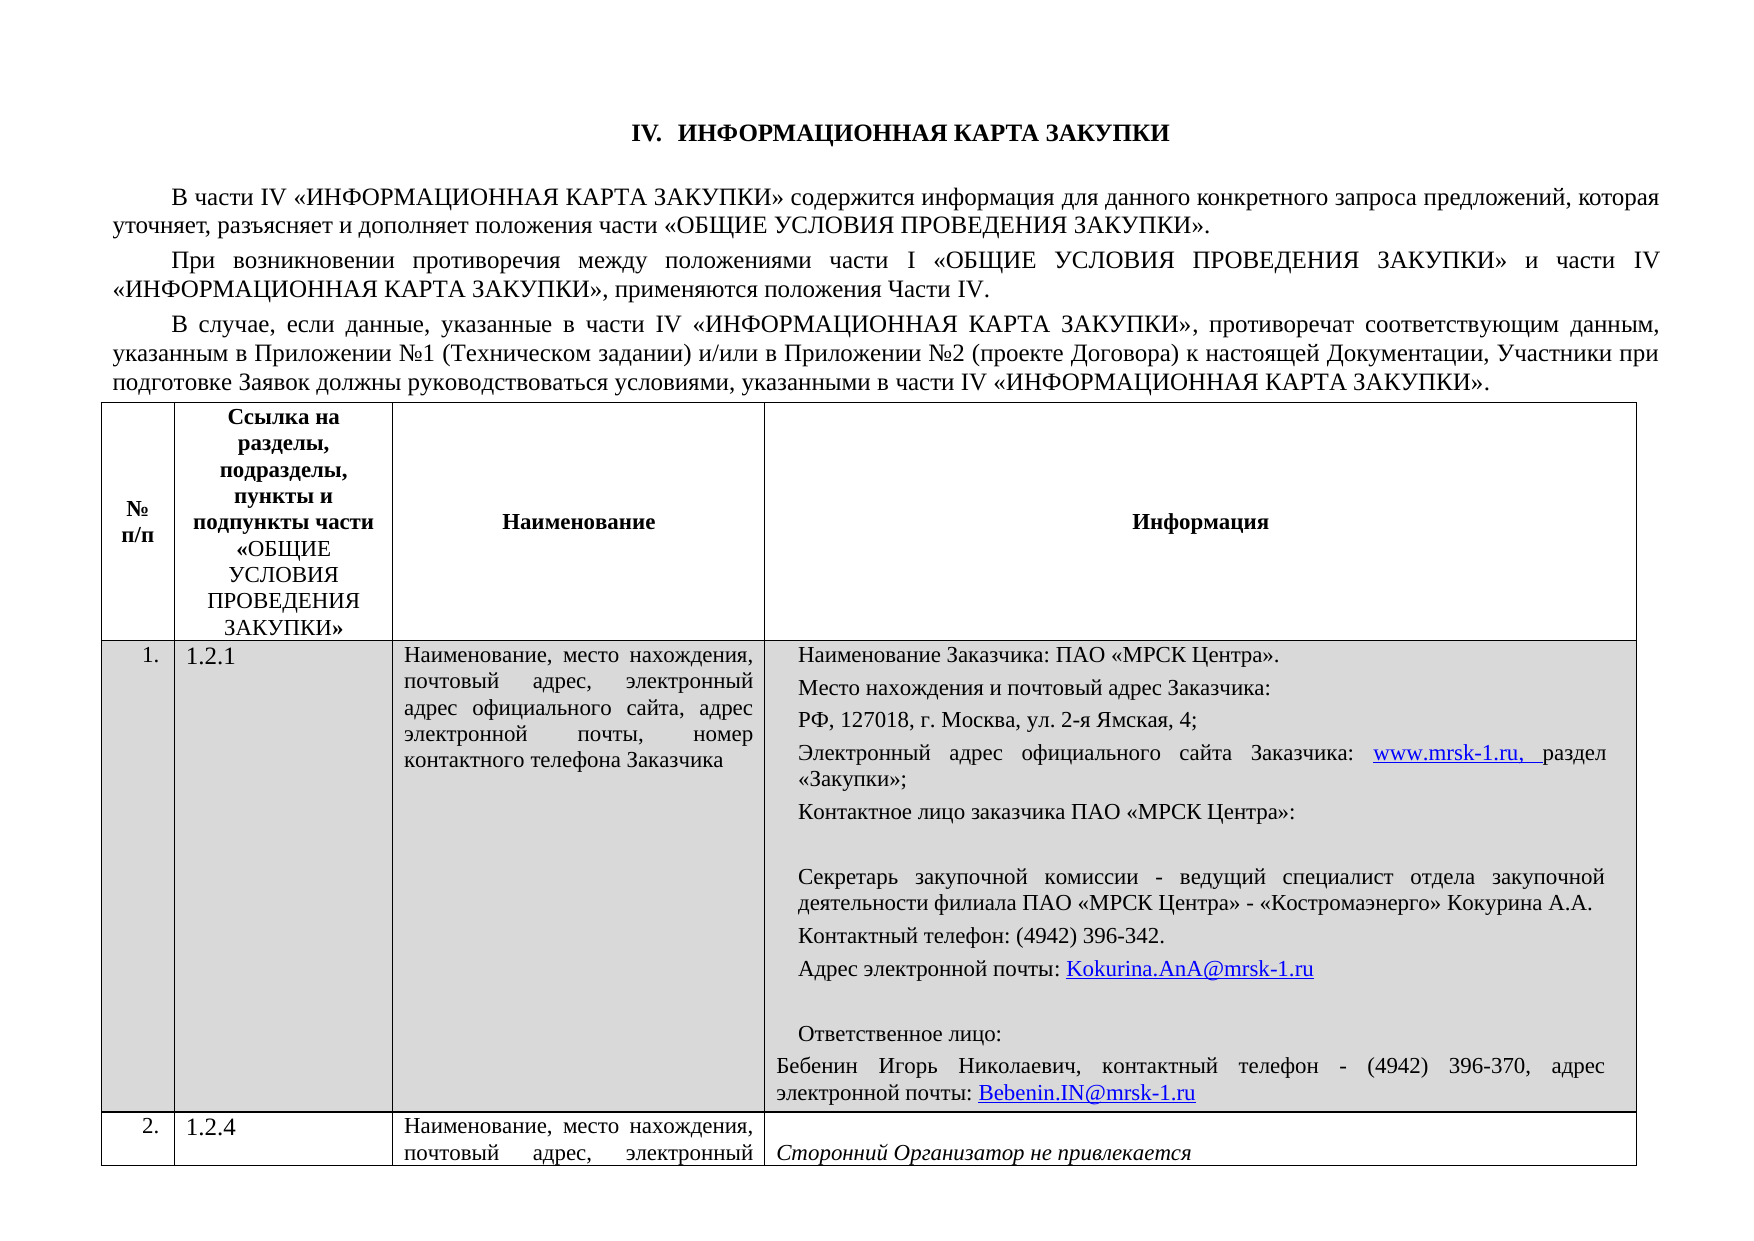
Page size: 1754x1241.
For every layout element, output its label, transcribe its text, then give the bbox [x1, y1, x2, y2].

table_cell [765, 1113, 1636, 1165]
text При возникновении противоречия между положениями части I «ОБЩИЕ УСЛОВИЯ ПРОВЕДЕНИЯ ЗАКУПКИ» и части IV «ИНФОРМАЦИОННАЯ КАРТА ЗАКУПКИ», применяются положения Части IV. [112, 246, 1660, 303]
table_header Информация [765, 403, 1636, 640]
text В случае, если данные, указанные в части IV «ИНФОРМАЦИОННАЯ КАРТА ЗАКУПКИ», противоречат соответствующим данным, указанным в Приложении №1 (Техническом задании) и/или в Приложении №2 (проекте Договора) к настоящей Документации, Участники при подготовке Заявок должны руководствоваться условиями, указанными в части IV «ИНФОРМАЦИОННАЯ КАРТА ЗАКУПКИ». [112, 309, 1660, 396]
table_cell [102, 641, 174, 1111]
table_cell [102, 1113, 174, 1165]
table_cell Наименование, место нахождения, почтовый адрес, электронный адрес официального сайта, адрес электронной почты, номер контактного телефона Заказчика [393, 641, 764, 1111]
table_cell Наименование Заказчика: ПАО «МРСК Центра». Место нахождения и почтовый адрес Заказчика: РФ, 127018, г. Москва, ул. 2-я Ямская, 4; Электронный адрес официального сайта Заказчика: www.mrsk-1.ru, раздел «Закупки»; Контактное лицо заказчика ПАО «МРСК Центра»: Секретарь закупочной комиссии - ведущий специалист отдела закупочной деятельности филиала ПАО «МРСК Центра» - «Костромаэнерго» Кокурина А.А. Контактный телефон: (4942) 396-342. Адрес электронной почты: Kokurina.AnA@mrsk-1.ru Ответственное лицо: Бебенин Игорь Николаевич, контактный телефон - (4942) 396-370, адрес электронной почты: Bebenin.IN@mrsk-1.ru [765, 641, 1636, 1111]
table_header № п/п [102, 403, 174, 640]
table_header Наименование [393, 403, 764, 640]
table_cell 1.2.1 [175, 641, 392, 1111]
text В части IV «ИНФОРМАЦИОННАЯ КАРТА ЗАКУПКИ» содержится информация для данного конкретного запроса предложений, которая уточняет, разъясняет и дополняет положения части «ОБЩИЕ УСЛОВИЯ ПРОВЕДЕНИЯ ЗАКУПКИ». [112, 182, 1660, 239]
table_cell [393, 1113, 764, 1165]
subtitle ИНФОРМАЦИОННАЯ КАРТА ЗАКУПКИ [112, 118, 1660, 147]
table_cell 1.2.4 [175, 1113, 392, 1165]
table_header Ссылка на разделы, подразделы, пункты и подпункты части «ОБЩИЕ УСЛОВИЯ ПРОВЕДЕНИЯ ЗАКУПКИ» [175, 403, 392, 640]
